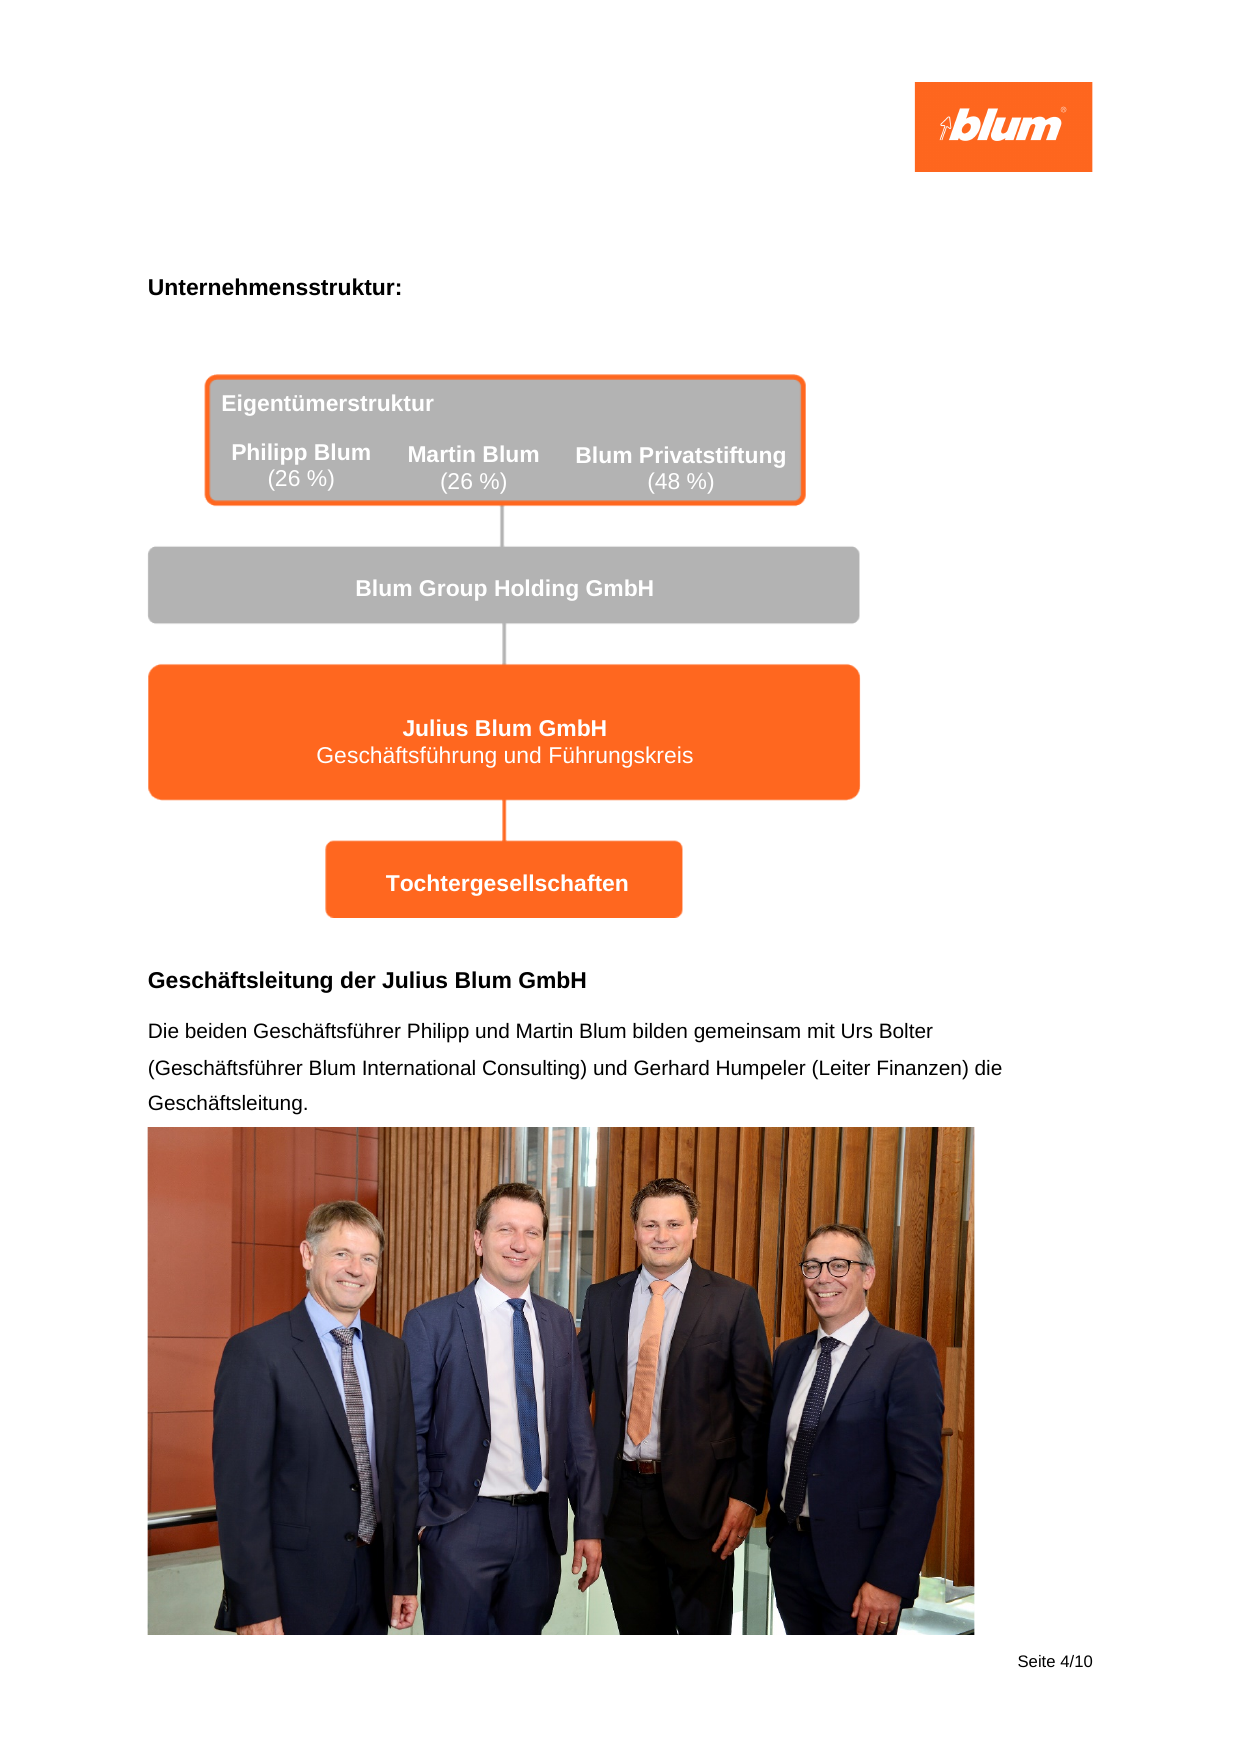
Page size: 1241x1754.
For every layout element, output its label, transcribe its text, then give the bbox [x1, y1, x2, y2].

subtitle Geschäftsleitung der Julius Blum GmbH [148, 967, 1092, 994]
subtitle Unternehmensstruktur: [148, 274, 1092, 300]
picture [147, 374, 860, 918]
picture [914, 82, 1093, 172]
picture [147, 1127, 975, 1635]
